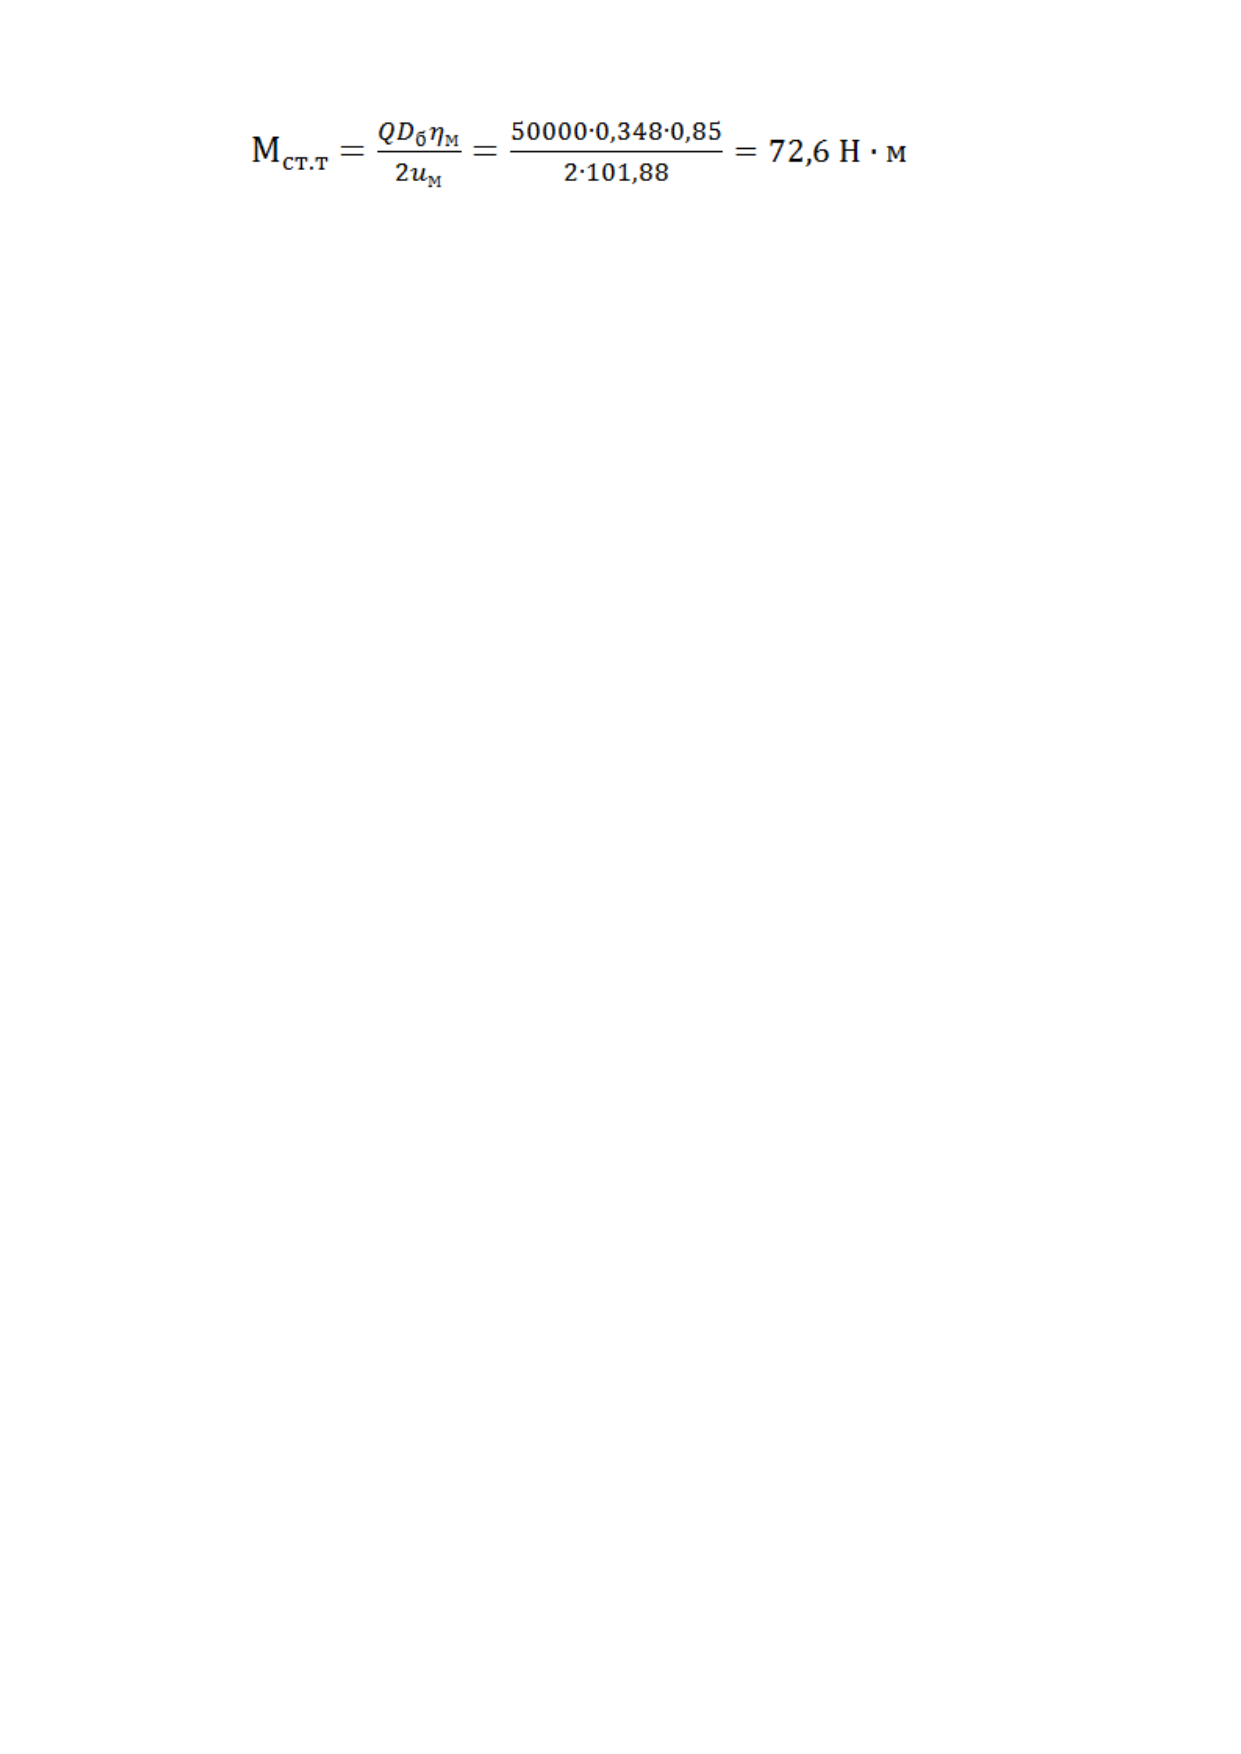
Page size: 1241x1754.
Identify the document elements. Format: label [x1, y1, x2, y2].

picture [251, 118, 909, 211]
